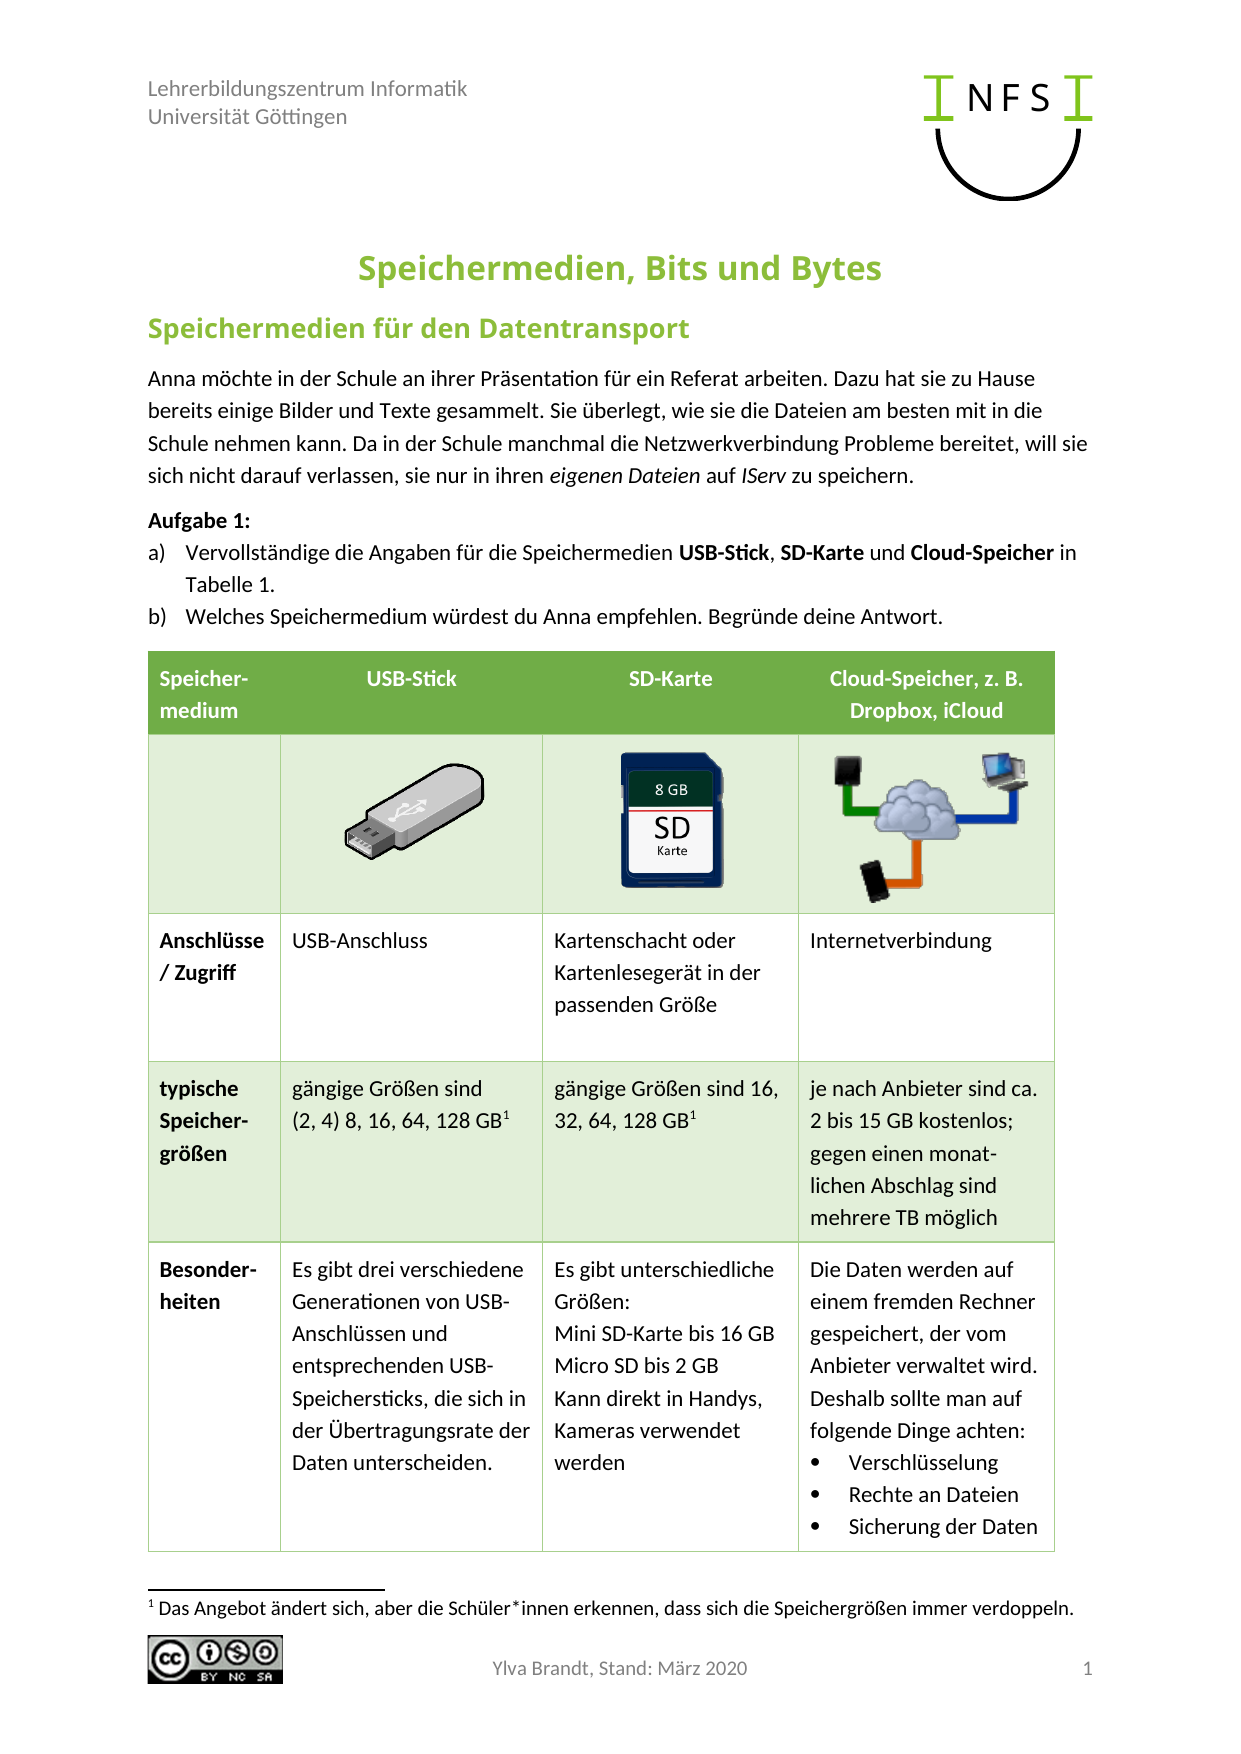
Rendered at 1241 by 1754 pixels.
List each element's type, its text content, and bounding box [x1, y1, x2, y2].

subtitle Speichermedien für den Datentransport [148, 309, 1093, 346]
table_header Cloud-Speicher, z. B. Dropbox, iCloud [799, 652, 1054, 734]
table_header Speichermedium [149, 652, 280, 734]
table_cell [799, 735, 1054, 913]
picture [818, 747, 1036, 903]
list Aufgabe 1: [148, 506, 1093, 534]
list Vervollständige die Angaben für die Speichermedien USB-Stick, SD-Karte und Cloud-Speicher in Tabelle 1. [148, 538, 1093, 598]
table_cell Besonderheiten [149, 1243, 280, 1551]
table_cell Anschlüsse / Zugriff [149, 914, 280, 1061]
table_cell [281, 1243, 542, 1551]
table_cell [543, 735, 798, 913]
table_cell gängige Größen sind (2, 4) 8, 16, 64, 128 GB [281, 1062, 542, 1241]
table_cell Kartenschacht oder Kartenlesegerät in der passenden Größe [543, 914, 798, 1061]
list Anna möchte in der Schule an ihrer Präsentation für ein Referat arbeiten. Dazu hat sie zu Hause bereits einige Bilder und Texte gesammelt. Sie überlegt, wie sie die Dateien am besten mit in die Schule nehmen kann. Da in der Schule manchmal die Netzwerkverbindung Probleme bereitet, will sie sich nicht darauf verlassen, sie nur in ihren eigenen Dateien auf IServ zu speichern. [148, 364, 1093, 489]
table_cell USB-Anschluss [281, 914, 542, 1061]
table_header SD-Karte [543, 652, 798, 734]
table_header USB-Stick [281, 652, 542, 734]
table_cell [799, 1243, 1054, 1551]
table_cell gängige Größen sind 16, 32, 64, 128 GB1 [543, 1062, 798, 1241]
subtitle Speichermedien, Bits und Bytes [148, 245, 1093, 290]
picture [617, 750, 725, 888]
picture [329, 742, 495, 868]
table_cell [543, 1243, 798, 1551]
table_cell [149, 735, 280, 913]
table_cell Internetverbindung [799, 914, 1054, 1061]
list Welches Speichermedium würdest du Anna empfehlen. Begründe deine Antwort. [148, 602, 1093, 630]
table_cell je nach Anbieter sind ca. 2 bis 15 GB kostenlos; gegen einen monatlichen Abschlag sind mehrere TB möglich [799, 1062, 1054, 1241]
picture [147, 1635, 283, 1684]
table_cell typische Speichergrößen [149, 1062, 280, 1241]
table_cell [281, 735, 542, 913]
